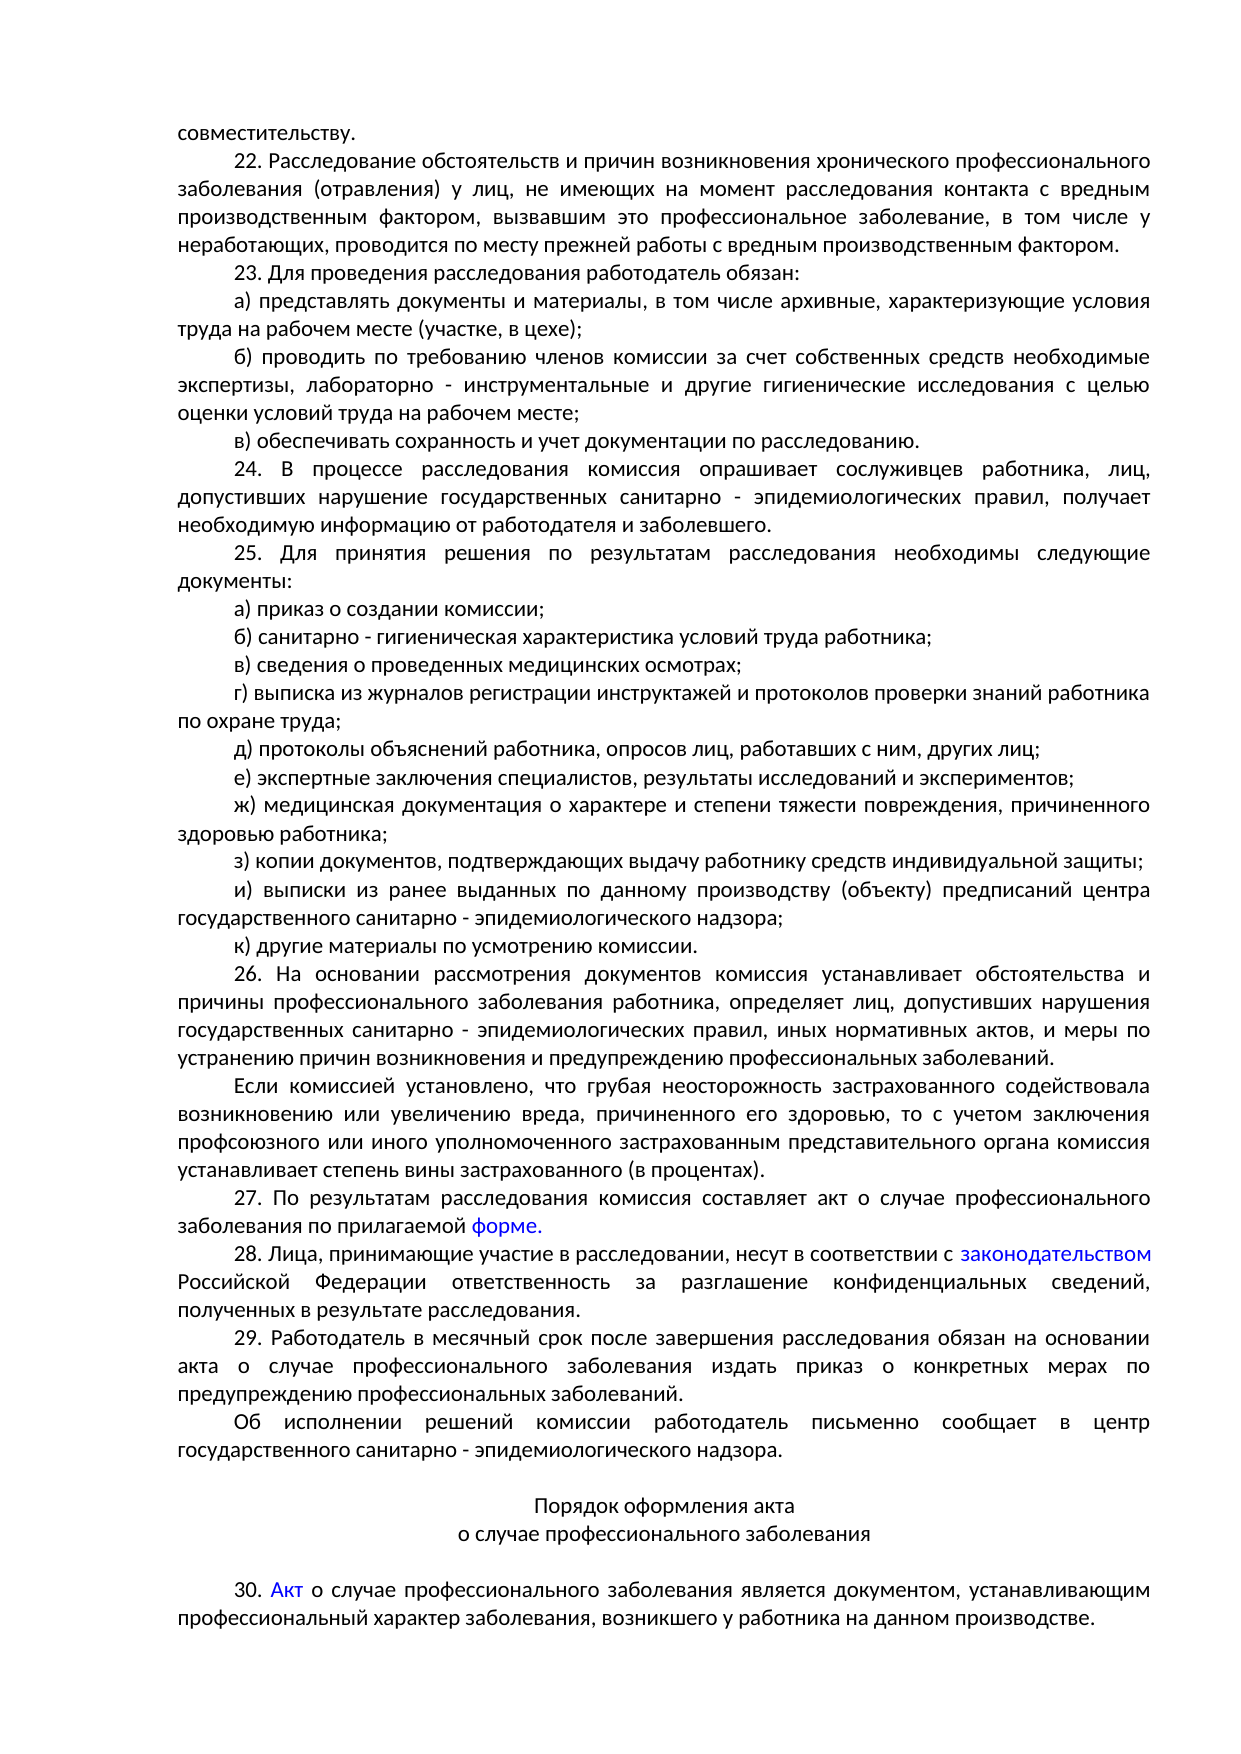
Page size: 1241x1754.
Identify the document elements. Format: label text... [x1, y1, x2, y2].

text 28. Лица, принимающие участие в расследовании, несут в соответствии с законодательством Российской Федерации ответственность за разглашение конфиденциальных сведений, полученных в результате расследования. [177, 1239, 1152, 1323]
text в) сведения о проведенных медицинских осмотрах; [177, 651, 1152, 678]
text Порядок оформления акта [177, 1491, 1152, 1519]
text 24. В процессе расследования комиссия опрашивает сослуживцев работника, лиц, допустивших нарушение государственных санитарно - эпидемиологических правил, получает необходимую информацию от работодателя и заболевшего. [177, 454, 1152, 538]
text 27. По результатам расследования комиссия составляет акт о случае профессионального заболевания по прилагаемой форме. [177, 1183, 1152, 1239]
text 26. На основании рассмотрения документов комиссия устанавливает обстоятельства и причины профессионального заболевания работника, определяет лиц, допустивших нарушения государственных санитарно - эпидемиологических правил, иных нормативных актов, и меры по устранению причин возникновения и предупреждению профессиональных заболеваний. [177, 959, 1152, 1071]
text 22. Расследование обстоятельств и причин возникновения хронического профессионального заболевания (отравления) у лиц, не имеющих на момент расследования контакта с вредным производственным фактором, вызвавшим это профессиональное заболевание, в том числе у неработающих, проводится по месту прежней работы с вредным производственным фактором. [177, 146, 1152, 258]
text о случае профессионального заболевания [177, 1519, 1152, 1547]
text в) обеспечивать сохранность и учет документации по расследованию. [177, 426, 1152, 454]
text б) санитарно - гигиеническая характеристика условий труда работника; [177, 622, 1152, 651]
text е) экспертные заключения специалистов, результаты исследований и экспериментов; [177, 763, 1152, 791]
text 25. Для принятия решения по результатам расследования необходимы следующие документы: [177, 538, 1152, 594]
text Если комиссией установлено, что грубая неосторожность застрахованного содействовала возникновению или увеличению вреда, причиненного его здоровью, то с учетом заключения профсоюзного или иного уполномоченного застрахованным представительного органа комиссия устанавливает степень вины застрахованного (в процентах). [177, 1071, 1152, 1183]
text б) проводить по требованию членов комиссии за счет собственных средств необходимые экспертизы, лабораторно - инструментальные и другие гигиенические исследования с целью оценки условий труда на рабочем месте; [177, 342, 1152, 426]
text з) копии документов, подтверждающих выдачу работнику средств индивидуальной защиты; [177, 847, 1152, 875]
text 29. Работодатель в месячный срок после завершения расследования обязан на основании акта о случае профессионального заболевания издать приказ о конкретных мерах по предупреждению профессиональных заболеваний. [177, 1323, 1152, 1407]
text ж) медицинская документация о характере и степени тяжести повреждения, причиненного здоровью работника; [177, 791, 1152, 847]
text д) протоколы объяснений работника, опросов лиц, работавших с ним, других лиц; [177, 734, 1152, 763]
text г) выписка из журналов регистрации инструктажей и протоколов проверки знаний работника по охране труда; [177, 678, 1152, 734]
text к) другие материалы по усмотрению комиссии. [177, 931, 1152, 959]
text 23. Для проведения расследования работодатель обязан: [177, 258, 1152, 286]
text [177, 118, 1152, 146]
text Об исполнении решений комиссии работодатель письменно сообщает в центр государственного санитарно - эпидемиологического надзора. [177, 1407, 1152, 1463]
text 30. Акт о случае профессионального заболевания является документом, устанавливающим профессиональный характер заболевания, возникшего у работника на данном производстве. [177, 1575, 1152, 1631]
text и) выписки из ранее выданных по данному производству (объекту) предписаний центра государственного санитарно - эпидемиологического надзора; [177, 875, 1152, 931]
text а) приказ о создании комиссии; [177, 594, 1152, 622]
text а) представлять документы и материалы, в том числе архивные, характеризующие условия труда на рабочем месте (участке, в цехе); [177, 286, 1152, 342]
